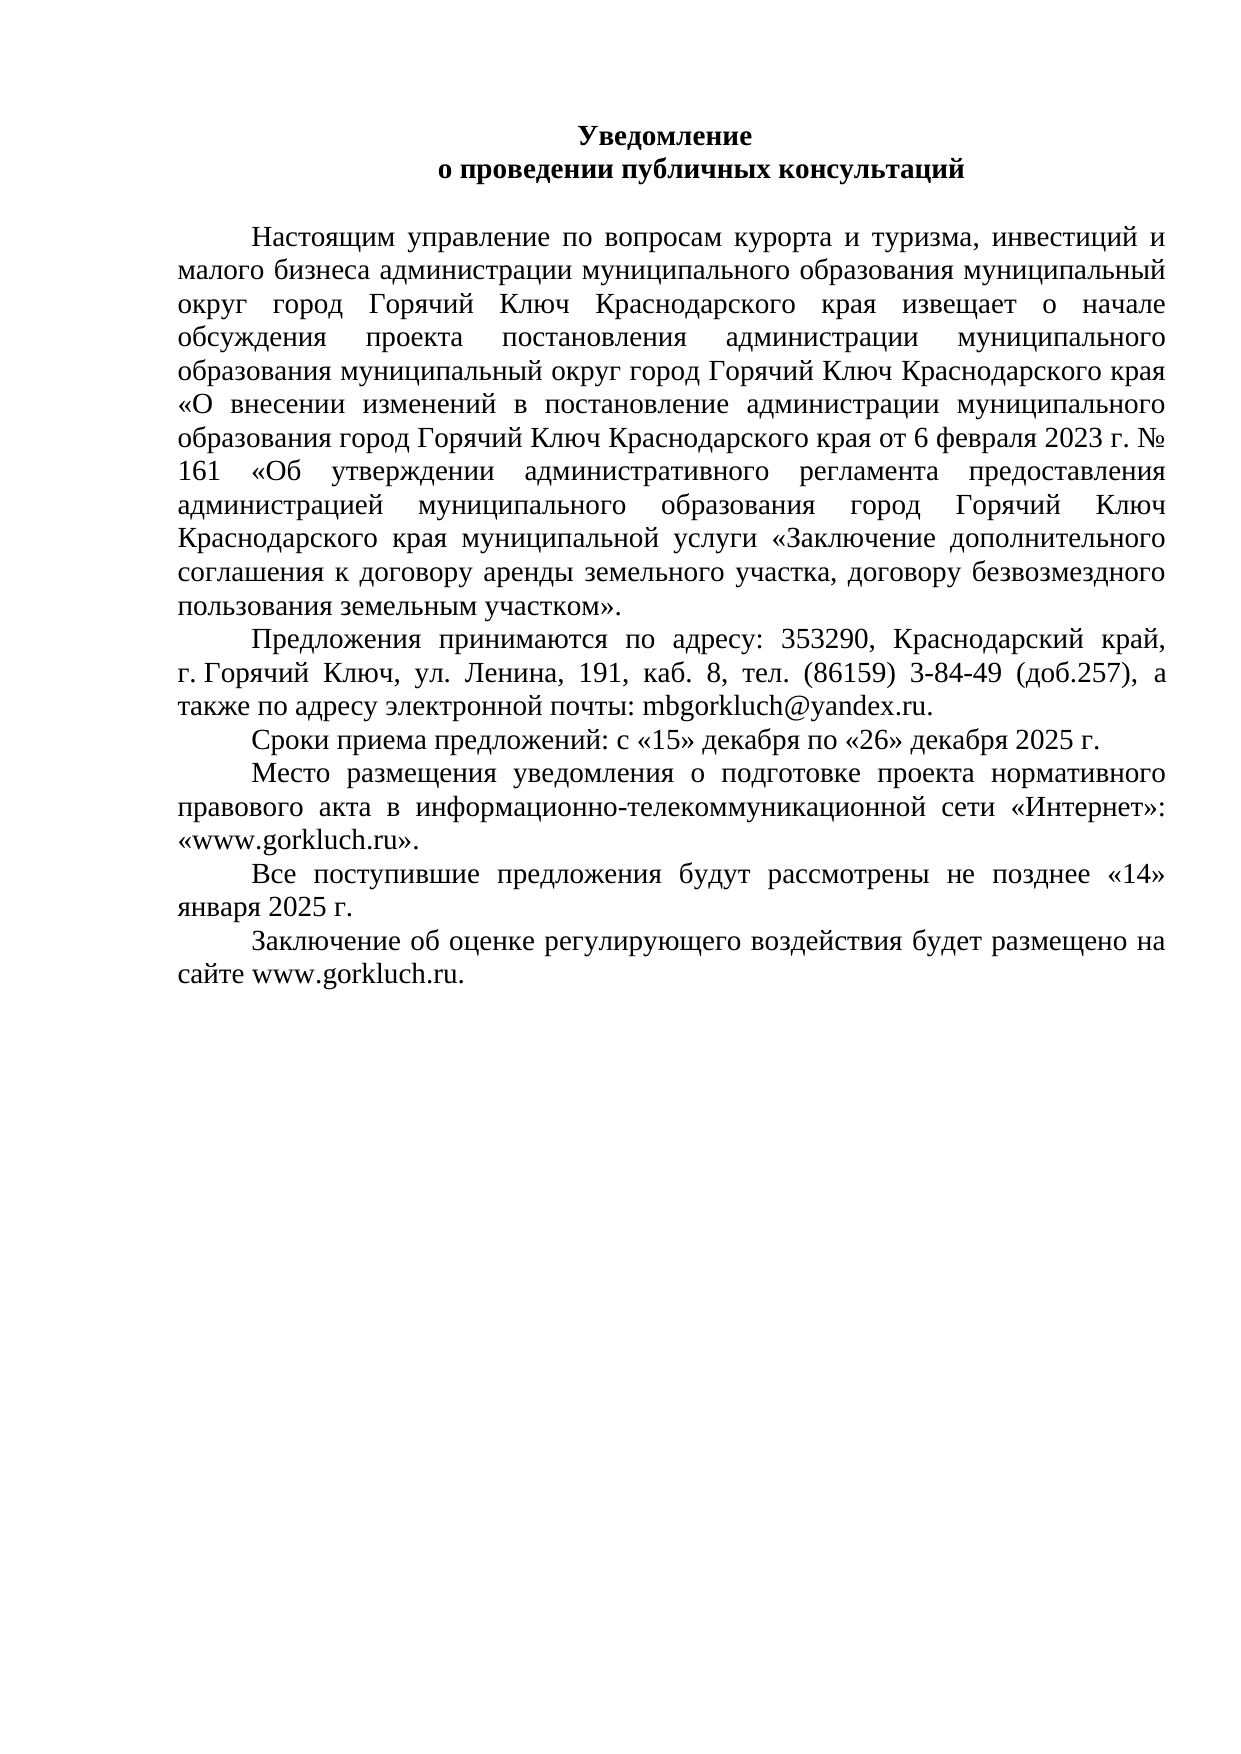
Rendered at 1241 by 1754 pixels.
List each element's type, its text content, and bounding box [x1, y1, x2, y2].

text Заключение об оценке регулирующего воздействия будет размещено на сайте www.gorkluch.ru. [177, 923, 1167, 990]
text о проведении публичных консультаций [177, 152, 1152, 185]
text Сроки приема предложений: с «15» декабря по «26» декабря 2025 г. [177, 722, 1167, 755]
text Уведомление [177, 118, 1152, 152]
text Все поступившие предложения будут рассмотрены не позднее «14» января 2025 г. [177, 856, 1167, 923]
text Настоящим управление по вопросам курорта и туризма, инвестиций и малого бизнеса администрации муниципального образования муниципальный округ город Горячий Ключ Краснодарского края извещает о начале обсуждения проекта постановления администрации муниципального образования муниципальный округ город Горячий Ключ Краснодарского края «О внесении изменений в постановление администрации муниципального образования город Горячий Ключ Краснодарского края от 6 февраля 2023 г. № 161 «Об утверждении административного регламента предоставления администрацией муниципального образования город Горячий Ключ Краснодарского края муниципальной услуги «Заключение дополнительного соглашения к договору аренды земельного участка, договору безвозмездного пользования земельным участком». [177, 219, 1167, 621]
text Место размещения уведомления о подготовке проекта нормативного правового акта в информационно-телекоммуникационной сети «Интернет»: «www.gorkluch.ru». [177, 755, 1167, 856]
text Предложения принимаются по адресу: 353290, Краснодарский край, г. Горячий Ключ, ул. Ленина, 191, каб. 8, тел. (86159) 3-84-49 (доб.257), а также по адресу электронной почты: mbgorkluch@yandex.ru. [177, 621, 1167, 722]
